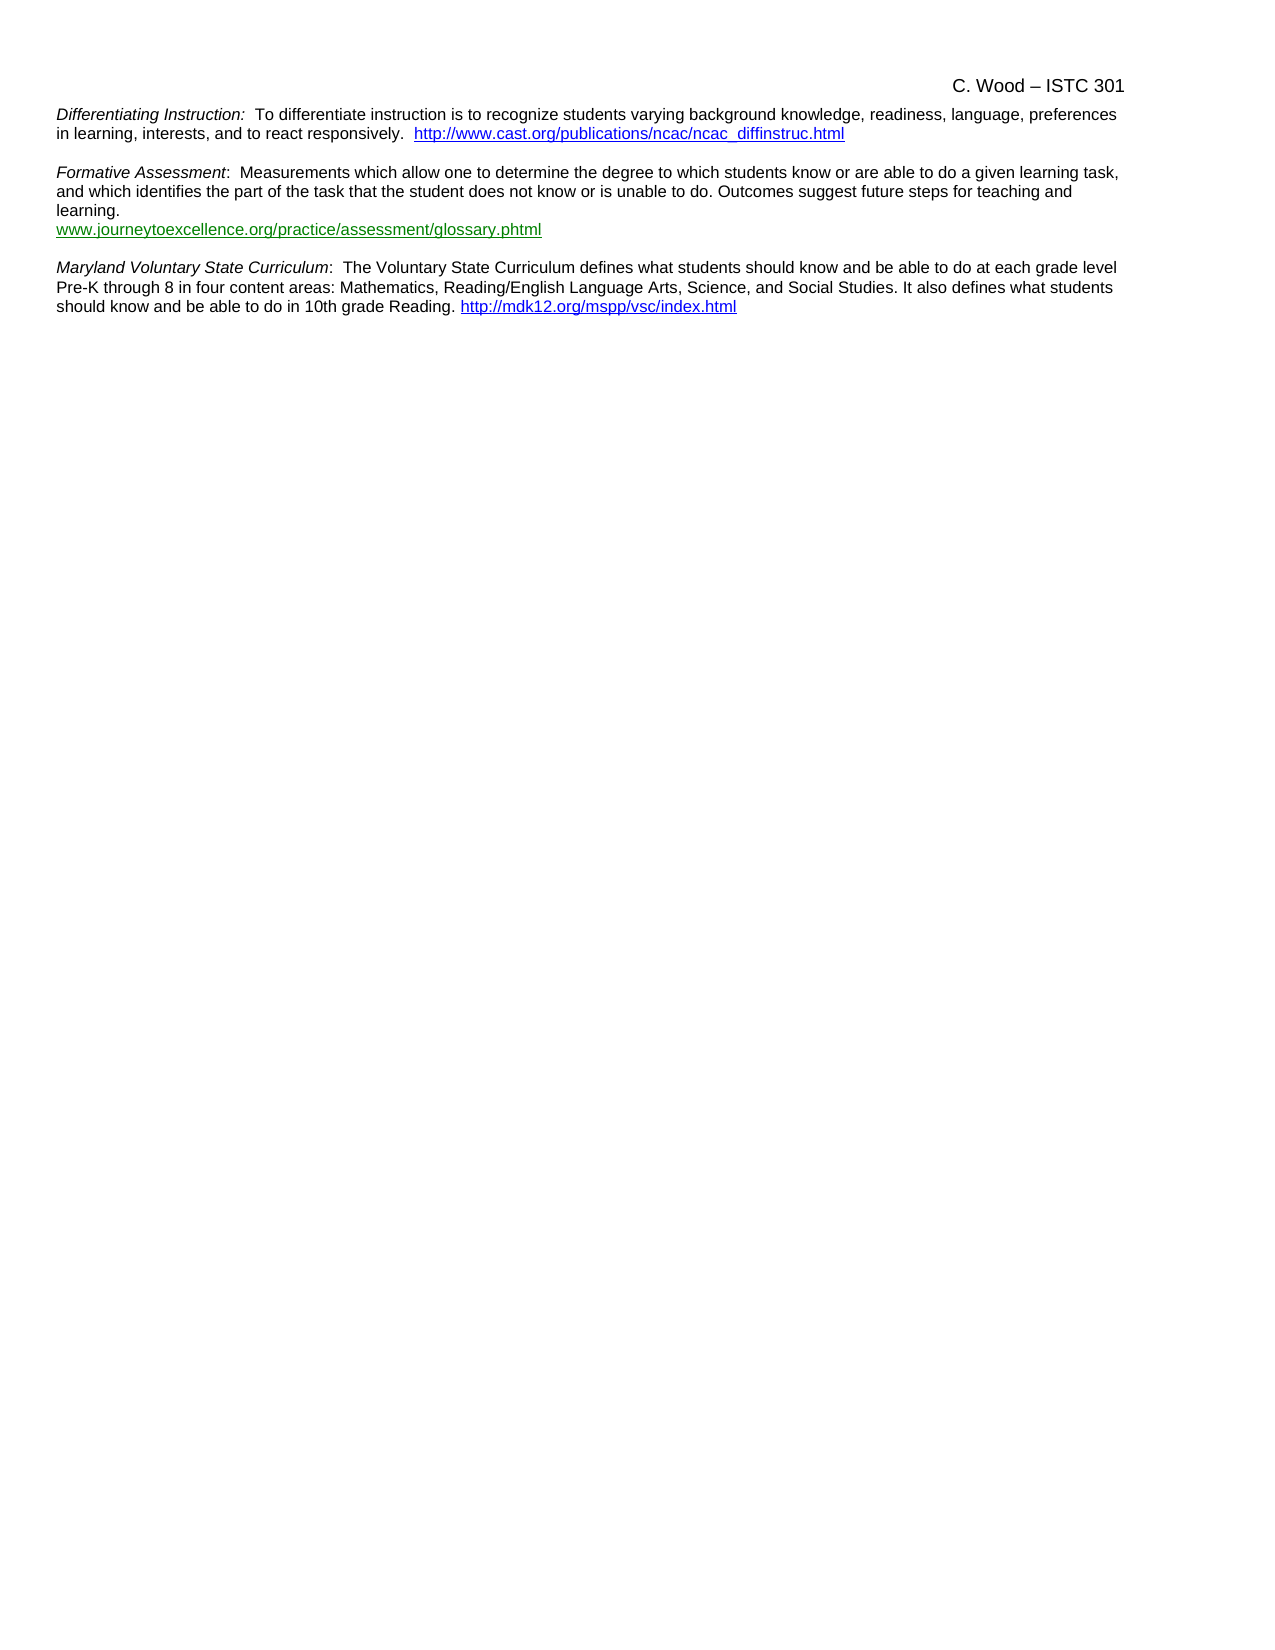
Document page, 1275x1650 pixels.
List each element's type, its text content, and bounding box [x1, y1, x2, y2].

text Formative Assessment: Measurements which allow one to determine the degree to which students know or are able to do a given learning task, and which identifies the part of the task that the student does not know or is unable to do. Outcomes suggest future steps for teaching and learning. [56, 162, 1125, 220]
text Differentiating Instruction: To differentiate instruction is to recognize students varying background knowledge, readiness, language, preferences in learning, interests, and to react responsively. http://www.cast.org/publications/ncac/ncac_diffinstruc.html [56, 105, 1125, 143]
text www.journeytoexcellence.org/practice/assessment/glossary.phtml [56, 220, 1125, 239]
text Maryland Voluntary State Curriculum: The Voluntary State Curriculum defines what students should know and be able to do at each grade level Pre-K through 8 in four content areas: Mathematics, Reading/English Language Arts, Science, and Social Studies. It also defines what students should know and be able to do in 10th grade . http://mdk12.org/mspp/vsc/index.html [56, 258, 1125, 316]
